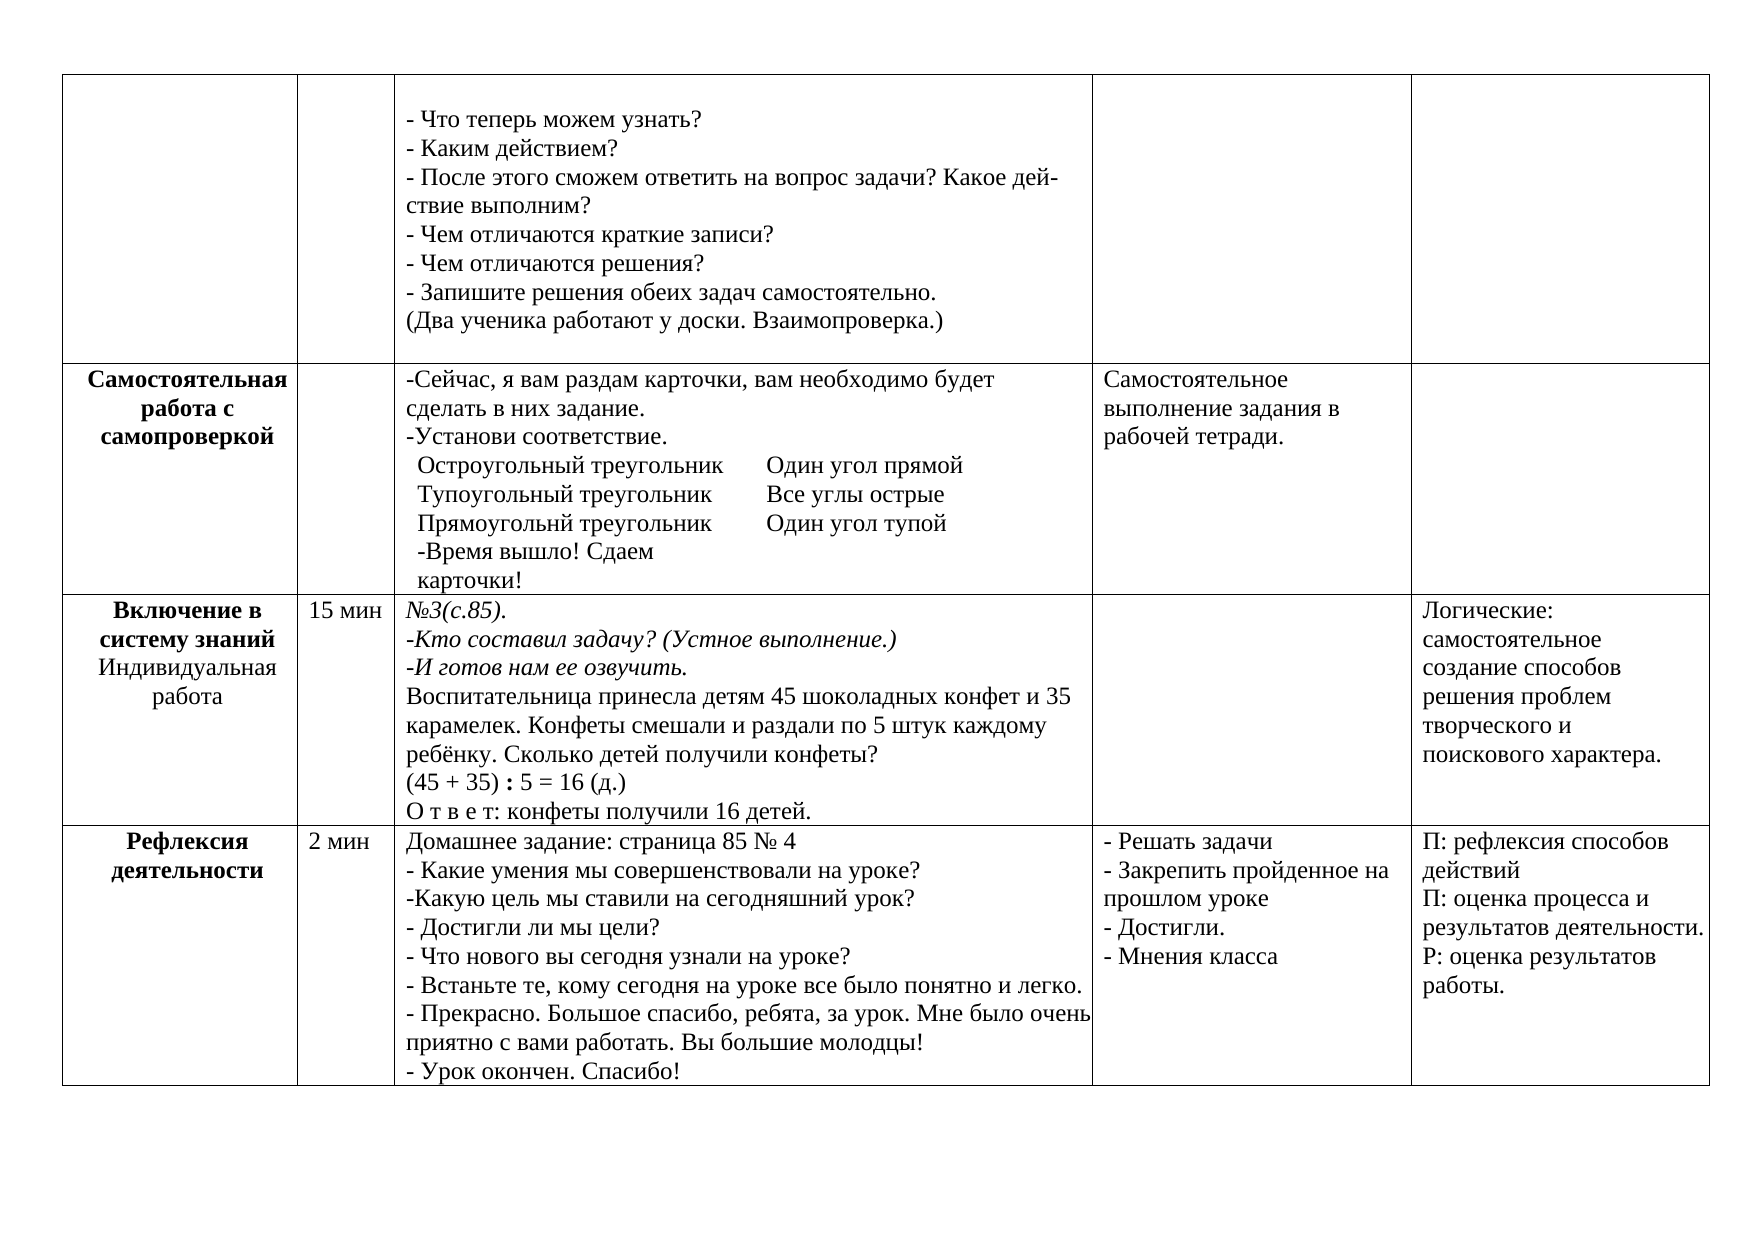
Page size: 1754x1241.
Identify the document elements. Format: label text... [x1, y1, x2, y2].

table_cell №3(с.85). -Кто составил задачу? (Устное выполнение.) -И готов нам ее озвучить. Воспитательница принесла детям 45 шоколадных конфет и 35 карамелек. Конфеты смешали и раздали по 5 штук каждому ребёнку. Сколько детей получили конфеты? (45 + 35) : 5 = 16 (д.) О т в е т: конфеты получили 16 детей. [395, 595, 1092, 825]
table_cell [1093, 75, 1411, 363]
table_cell [298, 75, 394, 363]
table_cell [63, 75, 297, 363]
table_cell Рефлексия деятельности [63, 826, 297, 1085]
table_cell 2 мин [298, 826, 394, 1085]
table_cell [298, 364, 394, 594]
table_cell Логические: самостоятельное создание способов решения проблем творческого и поискового характера. [1412, 595, 1709, 825]
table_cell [395, 75, 1092, 363]
table_cell Самостоятельное выполнение задания в рабочей тетради. [1093, 364, 1411, 594]
table_cell [1412, 364, 1709, 594]
table_cell - Решать задачи - Закрепить пройденное на прошлом уроке - Достигли. - Мнения класса [1093, 826, 1411, 1085]
table_cell П: рефлексия способов действий П: оценка процесса и результатов деятельности. Р: оценка результатов работы. [1412, 826, 1709, 1085]
table_cell Самостоятельная работа с самопроверкой [63, 364, 297, 594]
table_cell 15 мин [298, 595, 394, 825]
table_cell -Сейчас, я вам раздам карточки, вам необходимо будет сделать в них задание. -Установи соответствие. [395, 364, 1092, 594]
table_cell Включение в систему знаний Индивидуальная работа [63, 595, 297, 825]
table_cell [1093, 595, 1411, 825]
table_cell Домашнее задание: страница 85 № 4 - Какие умения мы совершенствовали на уроке? -Какую цель мы ставили на сегодняшний урок? - Достигли ли мы цели? - Что нового вы сегодня узнали на уроке? - Встаньте те, кому сегодня на уроке все было понятно и легко. - Прекрасно. Большое спасибо, ребята, за урок. Мне было очень приятно с вами работать. Вы большие молодцы! - Урок окончен. Спасибо! [395, 826, 1092, 1085]
table_cell [1412, 75, 1709, 363]
